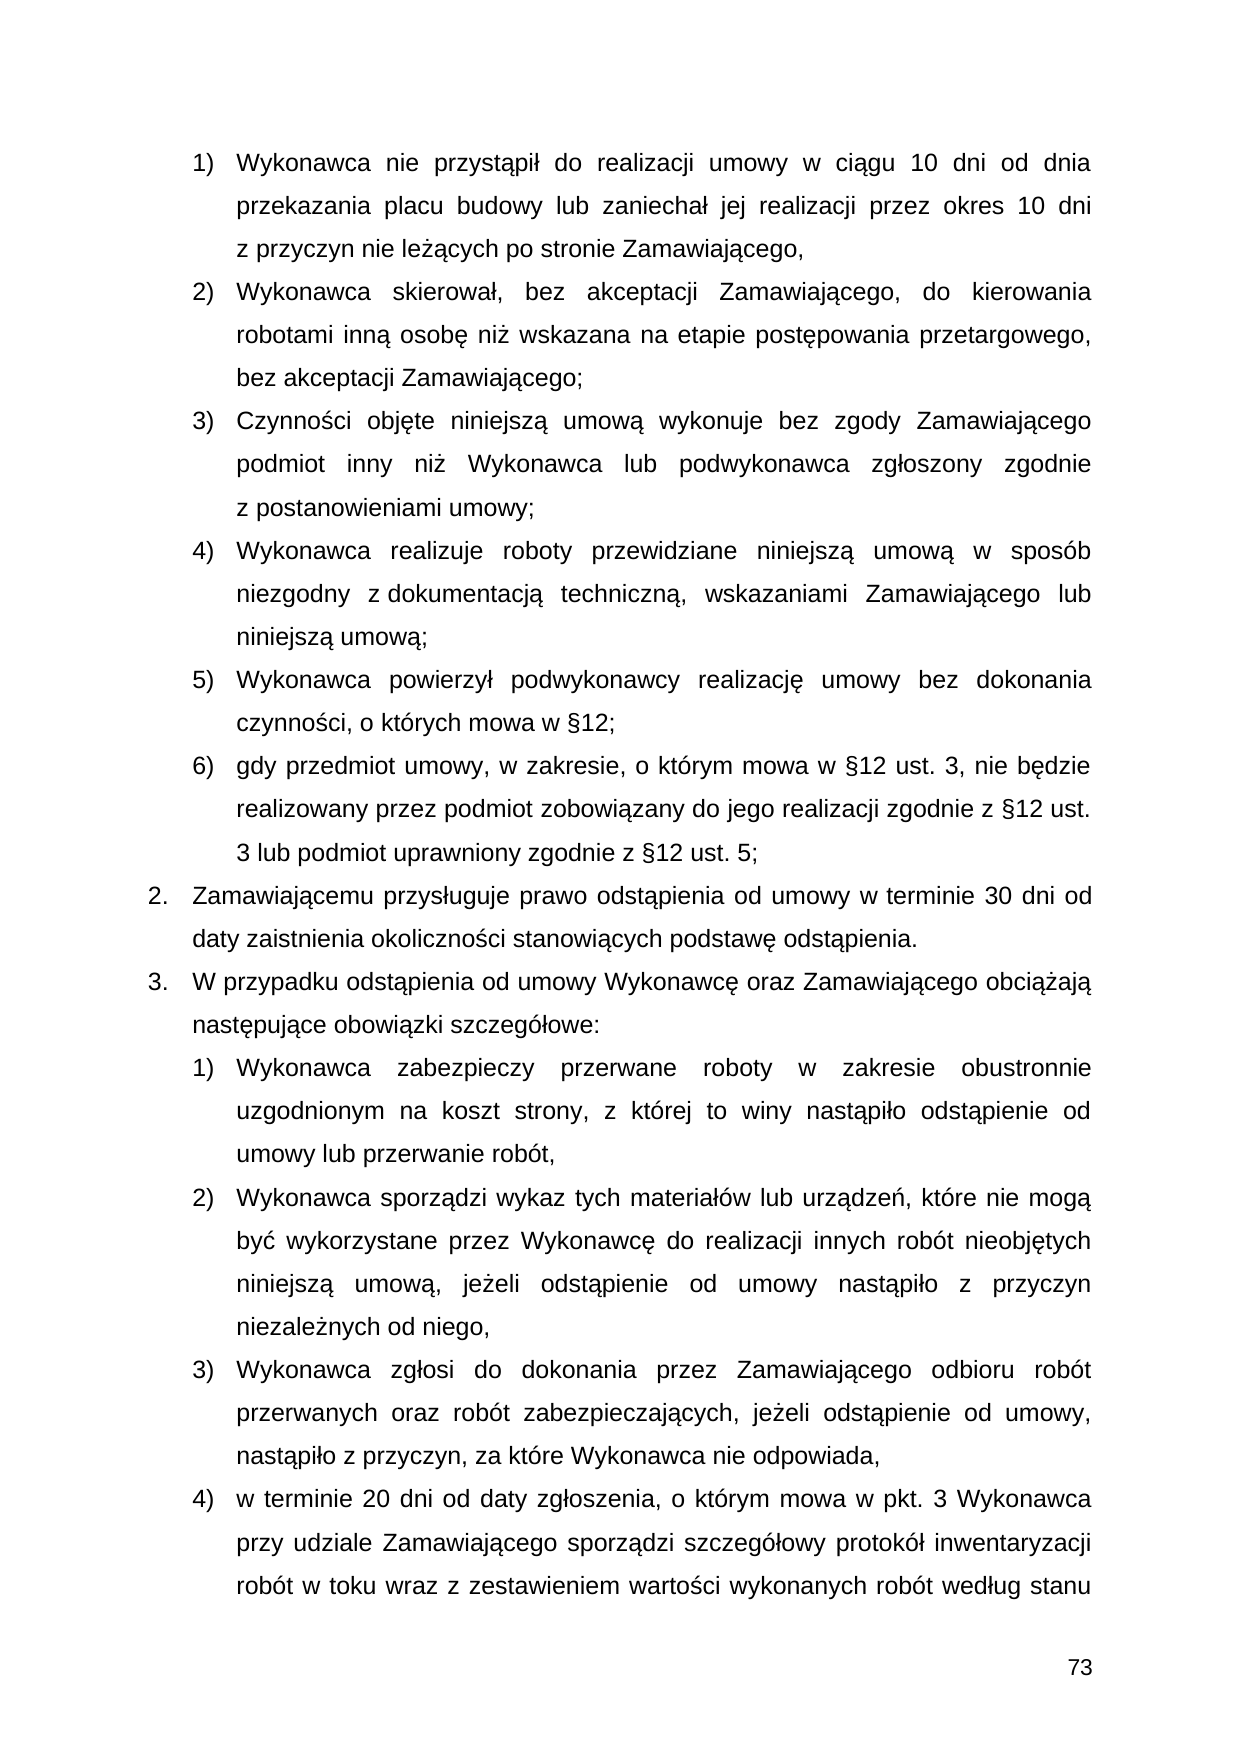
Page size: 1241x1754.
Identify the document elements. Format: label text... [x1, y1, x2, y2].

list Wykonawca skierował, bez akceptacji Zamawiającego, do kierowania robotami inną osobę niż wskazana na etapie postępowania przetargowego, bez akceptacji Zamawiającego; [192, 277, 1093, 392]
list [192, 1484, 1093, 1599]
list Czynności objęte niniejszą umową wykonuje bez zgody Zamawiającego podmiot inny niż Wykonawca lub podwykonawca zgłoszony zgodnie z postanowieniami umowy; [192, 406, 1093, 521]
list Wykonawca sporządzi wykaz tych materiałów lub urządzeń, które nie mogą być wykorzystane przez Wykonawcę do realizacji innych robót nieobjętych niniejszą umową, jeżeli odstąpienie od umowy nastąpiło z przyczyn niezależnych od niego, [192, 1183, 1093, 1341]
list Wykonawca zgłosi do dokonania przez Zamawiającego odbioru robót przerwanych oraz robót zabezpieczających, jeżeli odstąpienie od umowy, nastąpiło z przyczyn, za które Wykonawca nie odpowiada, [192, 1355, 1093, 1470]
list Wykonawca zabezpieczy przerwane roboty w zakresie obustronnie uzgodnionym na koszt strony, z której to winy nastąpiło odstąpienie od umowy lub przerwanie robót, [192, 1053, 1093, 1168]
list W przypadku odstąpienia od umowy Wykonawcę oraz Zamawiającego obciążają następujące obowiązki szczegółowe: [148, 967, 1093, 1039]
list Wykonawca nie przystąpił do realizacji umowy w ciągu 10 dni od dnia przekazania placu budowy lub zaniechał jej realizacji przez okres 10 dni z przyczyn nie leżących po stronie Zamawiającego, [192, 148, 1093, 263]
list Wykonawca powierzył podwykonawcy realizację umowy bez dokonania czynności, o których mowa w §12; [192, 665, 1093, 737]
list Zamawiającemu przysługuje prawo odstąpienia od umowy w terminie 30 dni od daty zaistnienia okoliczności stanowiących podstawę odstąpienia. [148, 881, 1093, 953]
list Wykonawca realizuje roboty przewidziane niniejszą umową w sposób niezgodny z dokumentacją techniczną, wskazaniami Zamawiającego lub niniejszą umową; [192, 536, 1093, 651]
list gdy przedmiot umowy, w zakresie, o którym mowa w §12 ust. 3, nie będzie realizowany przez podmiot zobowiązany do jego realizacji zgodnie z §12 ust. 3 lub podmiot uprawniony zgodnie z §12 ust. 5; [192, 751, 1093, 866]
